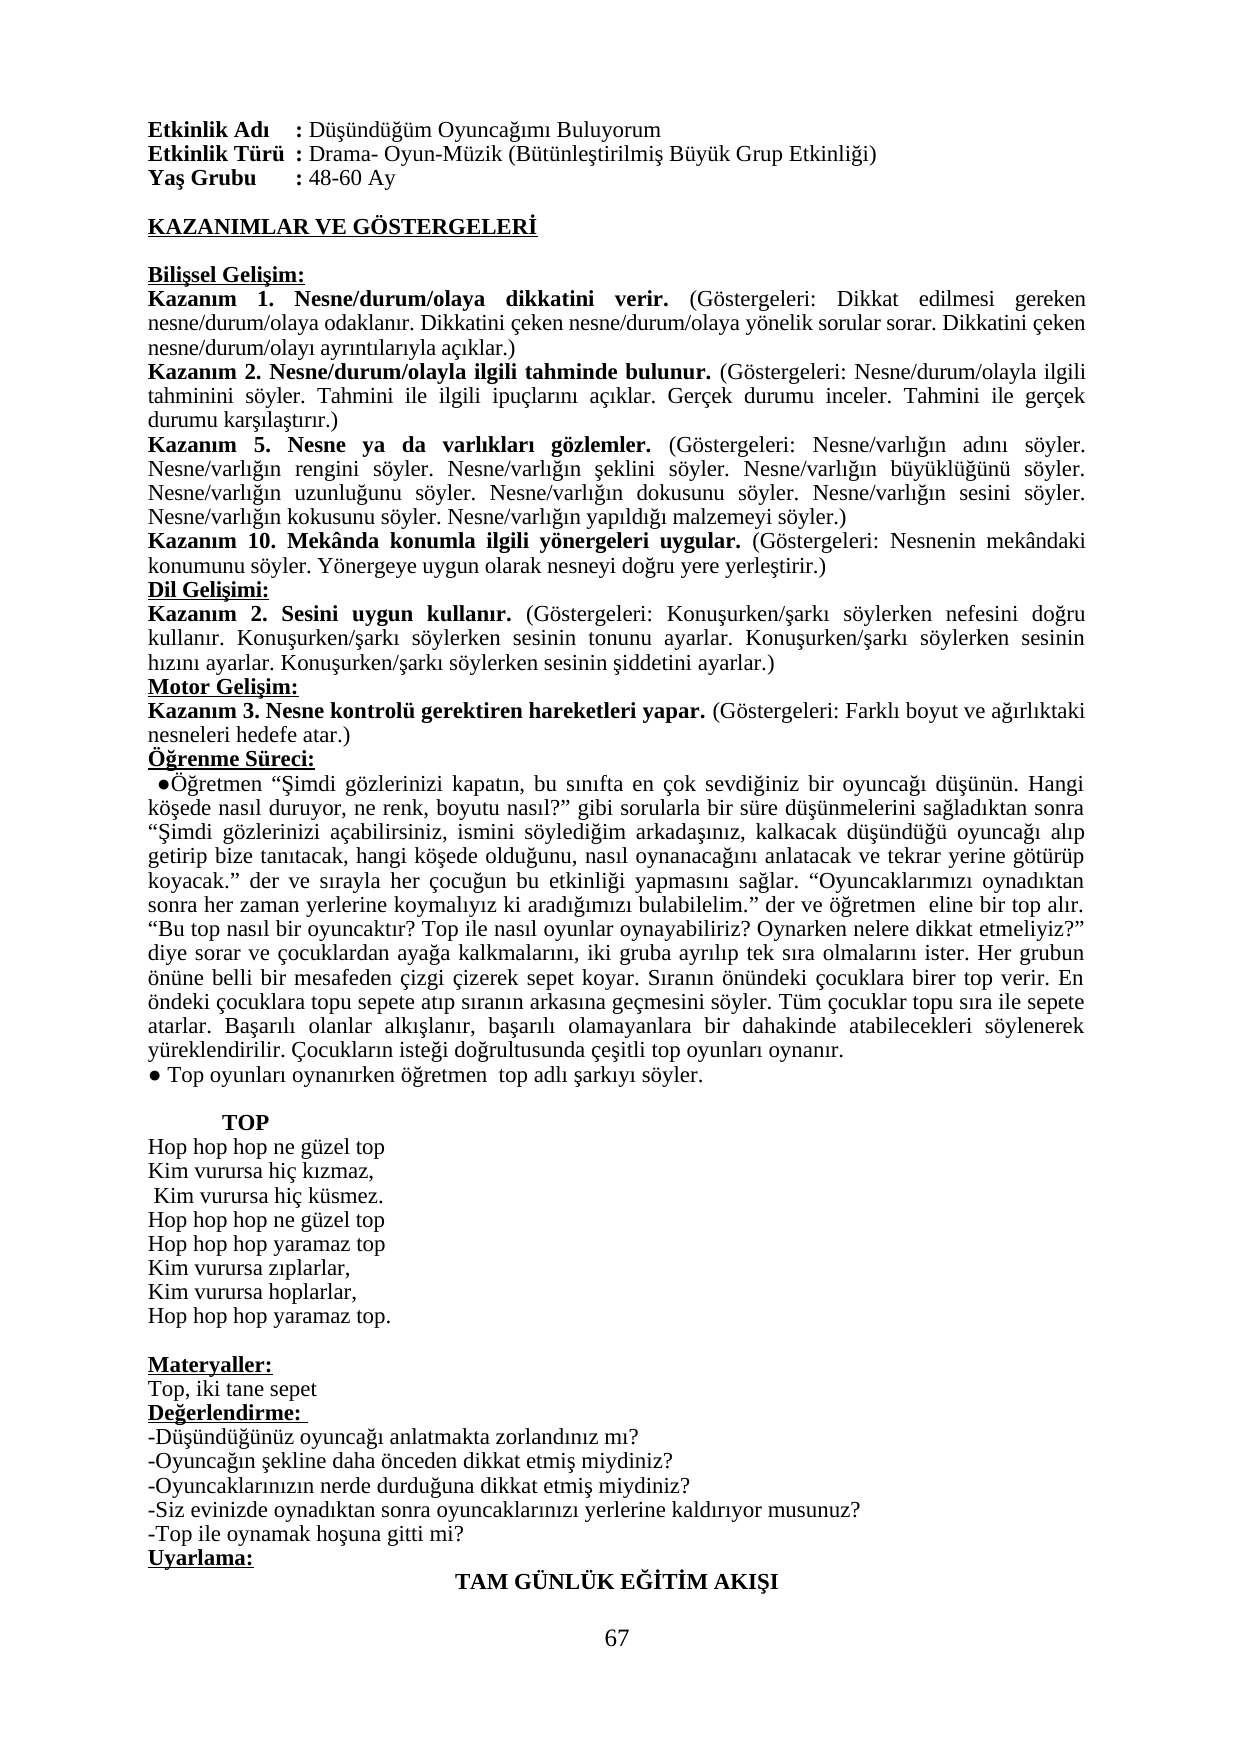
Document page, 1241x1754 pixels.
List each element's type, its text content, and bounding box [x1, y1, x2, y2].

text Hop hop hop yaramaz top. [148, 1304, 1086, 1329]
text ● Top oyunları oynanırken öğretmen top adlı şarkıyı söyler. [148, 1063, 1086, 1087]
text Hop hop hop ne güzel top [148, 1135, 1086, 1159]
text Etkinlik Adı : Düşündüğüm Oyuncağımı Buluyorum [148, 118, 1086, 142]
text Kim vurursa hiç kızmaz, [148, 1159, 1086, 1184]
text Uyarlama: [148, 1546, 1086, 1570]
text Öğrenme Süreci: [148, 748, 1086, 772]
text Bilişsel Gelişim: [148, 263, 1086, 287]
text Kazanım 10. Mekânda konumla ilgili yönergeleri uygular. (Göstergeleri: Nesnenin mekândaki konumunu söyler. Yönergeye uygun olarak nesneyi doğru yere yerleştirir.) [148, 530, 1086, 578]
text -Oyuncağın şekline daha önceden dikkat etmiş miydiniz? [148, 1449, 1086, 1474]
text KAZANIMLAR VE GÖSTERGELERİ [148, 215, 1086, 239]
text Hop hop hop ne güzel top [148, 1208, 1086, 1232]
text Kim vurursa hiç küsmez. [148, 1184, 1086, 1208]
text Kazanım 5. Nesne ya da varlıkları gözlemler. (Göstergeleri: Nesne/varlığın adını söyler. Nesne/varlığın rengini söyler. Nesne/varlığın şeklini söyler. Nesne/varlığın büyüklüğünü söyler. Nesne/varlığın uzunluğunu söyler. Nesne/varlığın dokusunu söyler. Nesne/varlığın sesini söyler. Nesne/varlığın kokusunu söyler. Nesne/varlığın yapıldığı malzemeyi söyler.) [148, 433, 1086, 530]
text Etkinlik Türü : Drama- Oyun-Müzik (Bütünleştirilmiş Büyük Grup Etkinliği) [148, 142, 1086, 166]
text -Top ile oynamak hoşuna gitti mi? [148, 1522, 1086, 1546]
text Top, iki tane sepet [148, 1377, 1086, 1401]
text TAM GÜNLÜK EĞİTİM AKIŞI [148, 1570, 1086, 1594]
text -Oyuncaklarınızın nerde durduğuna dikkat etmiş miydiniz? [148, 1474, 1086, 1498]
text -Düşündüğünüz oyuncağı anlatmakta zorlandınız mı? [148, 1425, 1086, 1449]
text Hop hop hop yaramaz top [148, 1232, 1086, 1256]
text Kim vurursa hoplarlar, [148, 1280, 1086, 1304]
text Yaş Grubu : 48-60 Ay [148, 166, 1086, 191]
text TOP [148, 1111, 1086, 1135]
text Materyaller: [148, 1353, 1086, 1377]
text Kazanım 2. Nesne/durum/olayla ilgili tahminde bulunur. (Göstergeleri: Nesne/durum/olayla ilgili tahminini söyler. Tahmini ile ilgili ipuçlarını açıklar. Gerçek durumu inceler. Tahmini ile gerçek durumu karşılaştırır.) [148, 360, 1086, 433]
text Kazanım 1. Nesne/durum/olaya dikkatini verir. (Göstergeleri: Dikkat edilmesi gereken nesne/durum/olaya odaklanır. Dikkatini çeken nesne/durum/olaya yönelik sorular sorar. Dikkatini çeken nesne/durum/olayı ayrıntılarıyla açıklar.) [148, 287, 1086, 360]
text Değerlendirme: [148, 1401, 1086, 1425]
text Kazanım 3. Nesne kontrolü gerektiren hareketleri yapar. (Göstergeleri: Farklı boyut ve ağırlıktaki nesneleri hedefe atar.) [148, 699, 1086, 748]
text ●Öğretmen “Şimdi gözlerinizi kapatın, bu sınıfta en çok sevdiğiniz bir oyuncağı düşünün. Hangi köşede nasıl duruyor, ne renk, boyutu nasıl?” gibi sorularla bir süre düşünmelerini sağladıktan sonra “Şimdi gözlerinizi açabilirsiniz, ismini söylediğim arkadaşınız, kalkacak düşündüğü oyuncağı alıp getirip bize tanıtacak, hangi köşede olduğunu, nasıl oynanacağını anlatacak ve tekrar yerine götürüp koyacak.” der ve sırayla her çocuğun bu etkinliği yapmasını sağlar. “Oyuncaklarımızı oynadıktan sonra her zaman yerlerine koymalıyız ki aradığımızı bulabilelim.” der ve öğretmen eline bir top alır. “Bu top nasıl bir oyuncaktır? Top ile nasıl oyunlar oynayabiliriz? Oynarken nelere dikkat etmeliyiz?” diye sorar ve çocuklardan ayağa kalkmalarını, iki gruba ayrılıp tek sıra olmalarını ister. Her grubun önüne belli bir mesafeden çizgi çizerek sepet koyar. Sıranın önündeki çocuklara birer top verir. En öndeki çocuklara topu sepete atıp sıranın arkasına geçmesini söyler. Tüm çocuklar topu sıra ile sepete atarlar. Başarılı olanlar alkışlanır, başarılı olamayanlara bir dahakinde atabilecekleri söylenerek yüreklendirilir. Çocukların isteği doğrultusunda çeşitli top oyunları oynanır. [148, 772, 1086, 1063]
text Motor Gelişim: [148, 675, 1086, 699]
text Kim vurursa zıplarlar, [148, 1256, 1086, 1280]
text Kazanım 2. Sesini uygun kullanır. (Göstergeleri: Konuşurken/şarkı söylerken nefesini doğru kullanır. Konuşurken/şarkı söylerken sesinin tonunu ayarlar. Konuşurken/şarkı söylerken sesinin hızını ayarlar. Konuşurken/şarkı söylerken sesinin şiddetini ayarlar.) [148, 602, 1086, 675]
text -Siz evinizde oynadıktan sonra oyuncaklarınızı yerlerine kaldırıyor musunuz? [148, 1498, 1086, 1522]
text Dil Gelişimi: [148, 578, 1086, 602]
